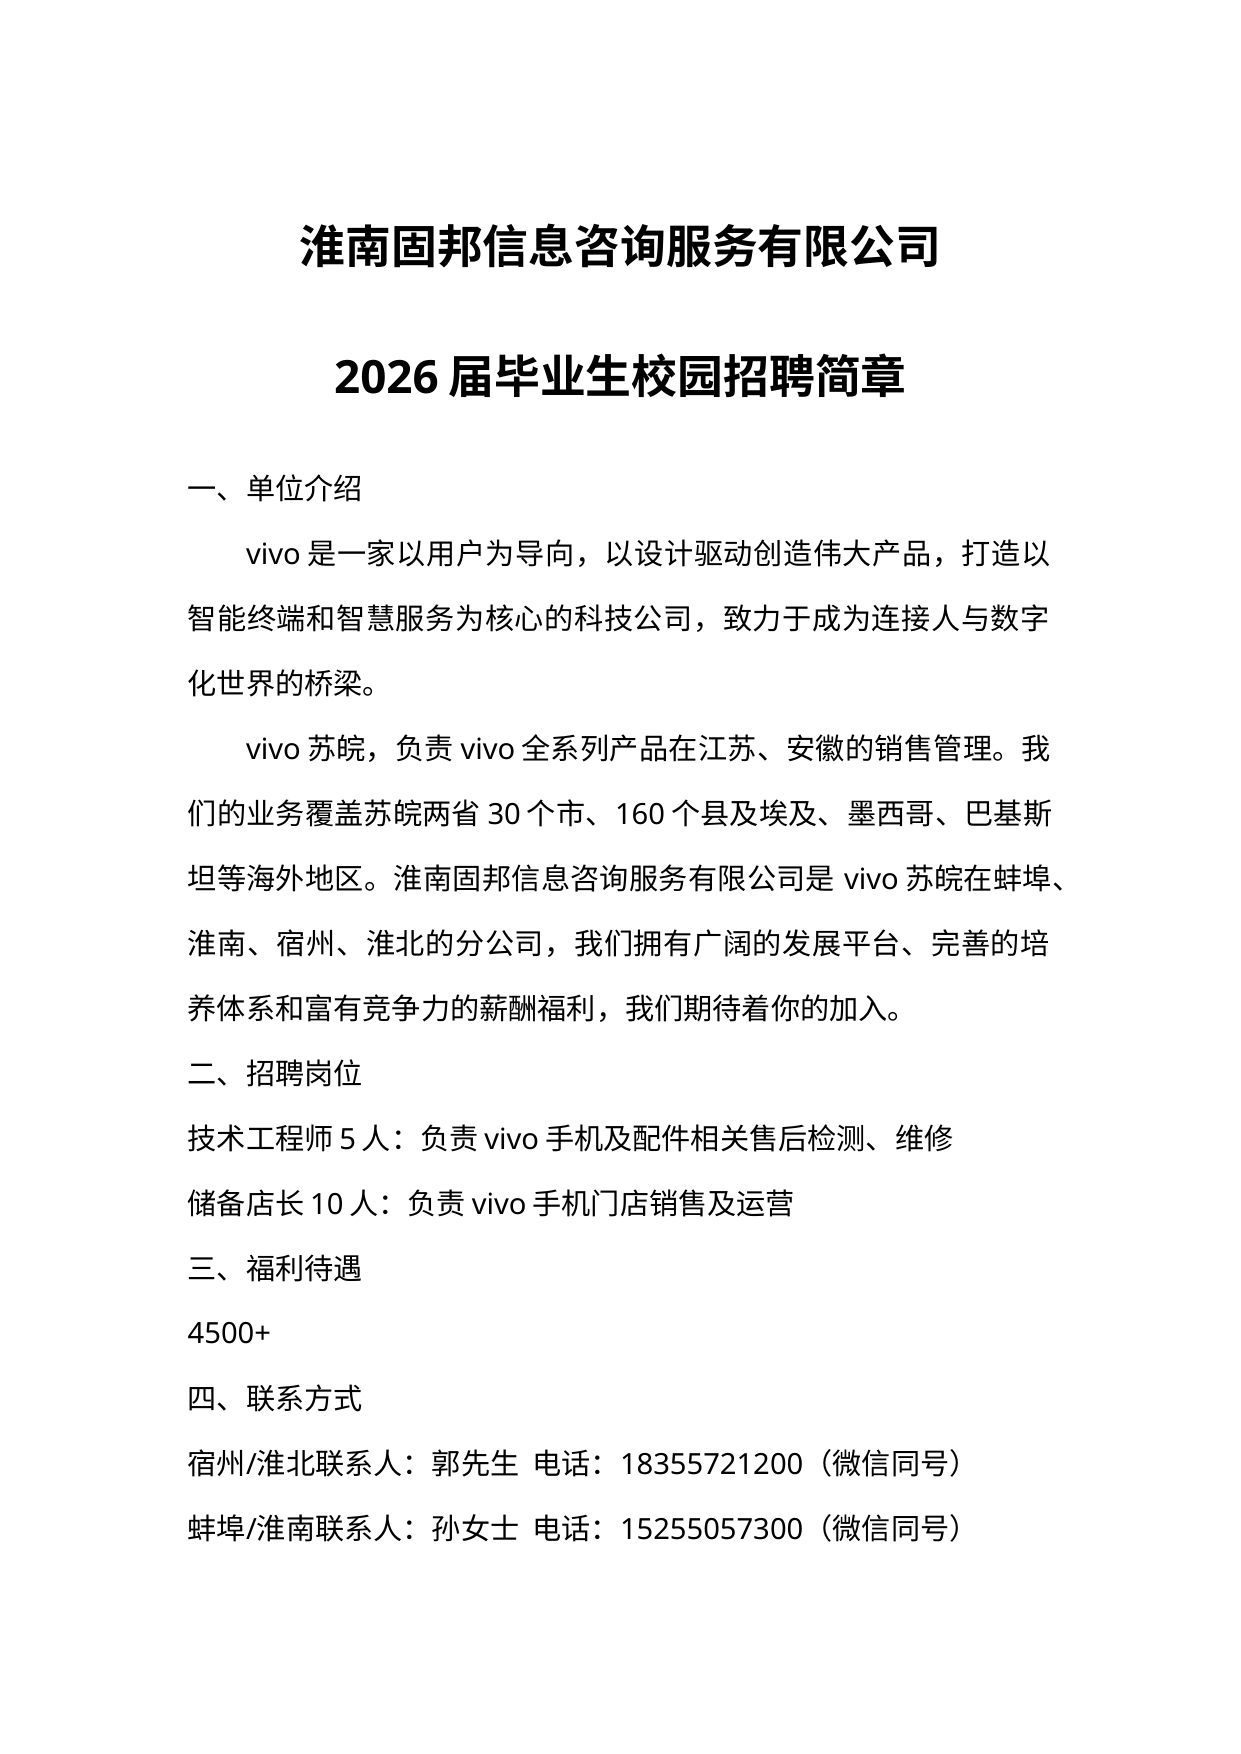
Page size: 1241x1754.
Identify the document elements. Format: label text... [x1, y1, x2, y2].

text 蚌埠/淮南联系人：孙女士 电话：15255057300（微信同号） [187, 1494, 1053, 1559]
text 一、单位介绍 [187, 454, 1053, 519]
text 三、福利待遇 [187, 1234, 1053, 1299]
text 四、联系方式 [187, 1364, 1053, 1429]
text vivo苏皖，负责vivo全系列产品在江苏、安徽的销售管理。我们的业务覆盖苏皖两省30个市、160个县及埃及、墨西哥、巴基斯坦等海外地区。淮南固邦信息咨询服务有限公司是vivo苏皖在蚌埠、淮南、宿州、淮北的分公司，我们拥有广阔的发展平台、完善的培养体系和富有竞争力的薪酬福利，我们期待着你的加入。 [187, 714, 1053, 1039]
text 储备店长10人：负责vivo手机门店销售及运营 [187, 1169, 1053, 1234]
text 技术工程师5人：负责vivo手机及配件相关售后检测、维修 [187, 1104, 1053, 1169]
text 4500+ [187, 1299, 1053, 1364]
text 2026届毕业生校园招聘简章 [187, 324, 1053, 422]
text 二、招聘岗位 [187, 1039, 1053, 1104]
text 淮南固邦信息咨询服务有限公司 [187, 194, 1053, 292]
text 宿州/淮北联系人：郭先生 电话：18355721200（微信同号） [187, 1429, 1053, 1494]
text vivo是一家以用户为导向，以设计驱动创造伟大产品，打造以智能终端和智慧服务为核心的科技公司，致力于成为连接人与数字化世界的桥梁。 [187, 519, 1053, 714]
